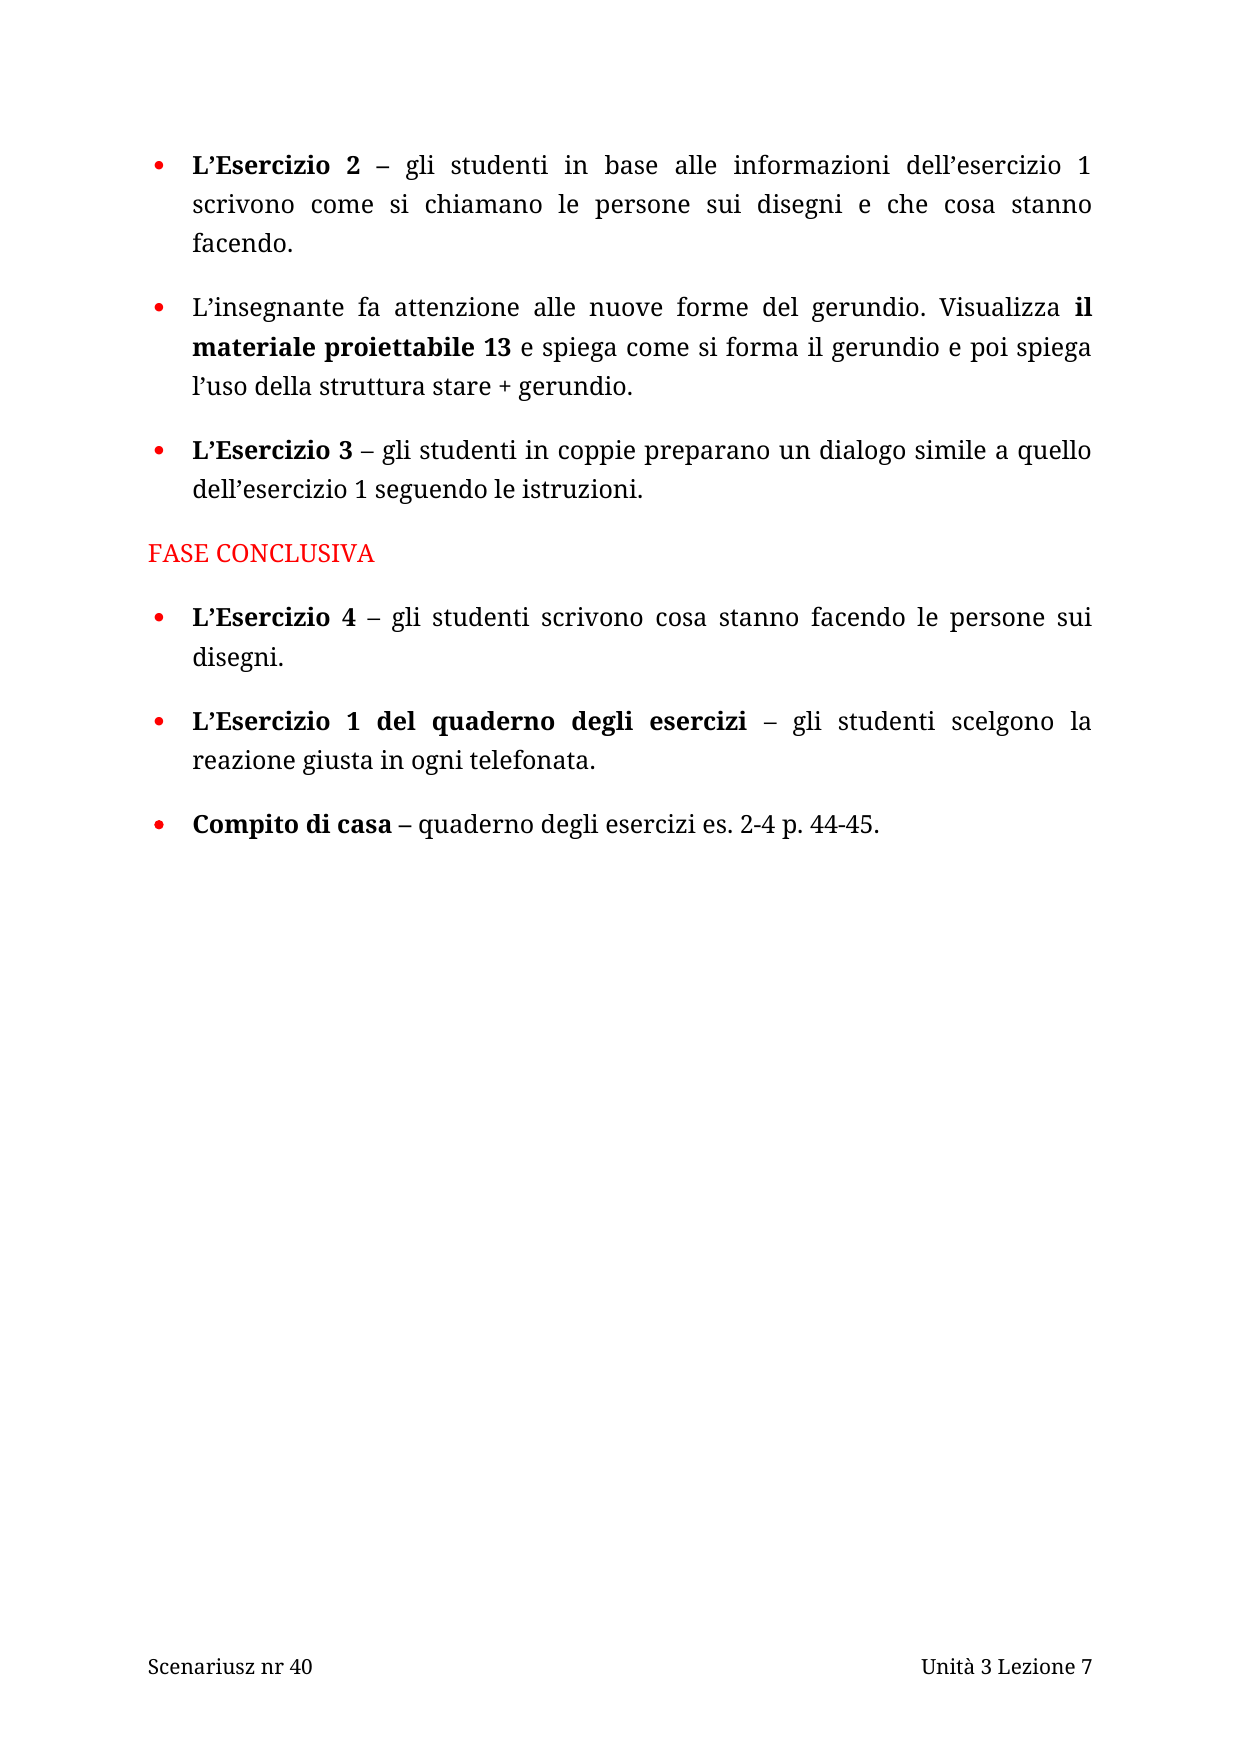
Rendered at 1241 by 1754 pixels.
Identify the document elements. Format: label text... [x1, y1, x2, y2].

list L’Esercizio 4 – gli studenti scrivono cosa stanno facendo le persone sui disegni. [154, 600, 1093, 673]
list L’insegnante fa attenzione alle nuove forme del gerundio. Visualizza il materiale proiettabile 13 e spiega come si forma il gerundio e poi spiega l’uso della struttura stare + gerundio. [154, 290, 1093, 402]
list Compito di casa – quaderno degli esercizi es. 2-4 p. 44-45. [154, 807, 1093, 841]
list L’Esercizio 1 del quaderno degli esercizi – gli studenti scelgono la reazione giusta in ogni telefonata. [154, 703, 1093, 777]
text FASE CONCLUSIVA [148, 536, 1093, 570]
list L’Esercizio 3 – gli studenti in coppie preparano un dialogo simile a quello dell’esercizio 1 seguendo le istruzioni. [154, 433, 1093, 506]
list L’Esercizio 2 – gli studenti in base alle informazioni dell’esercizio 1 scrivono come si chiamano le persone sui disegni e che cosa stanno facendo. [154, 148, 1093, 260]
